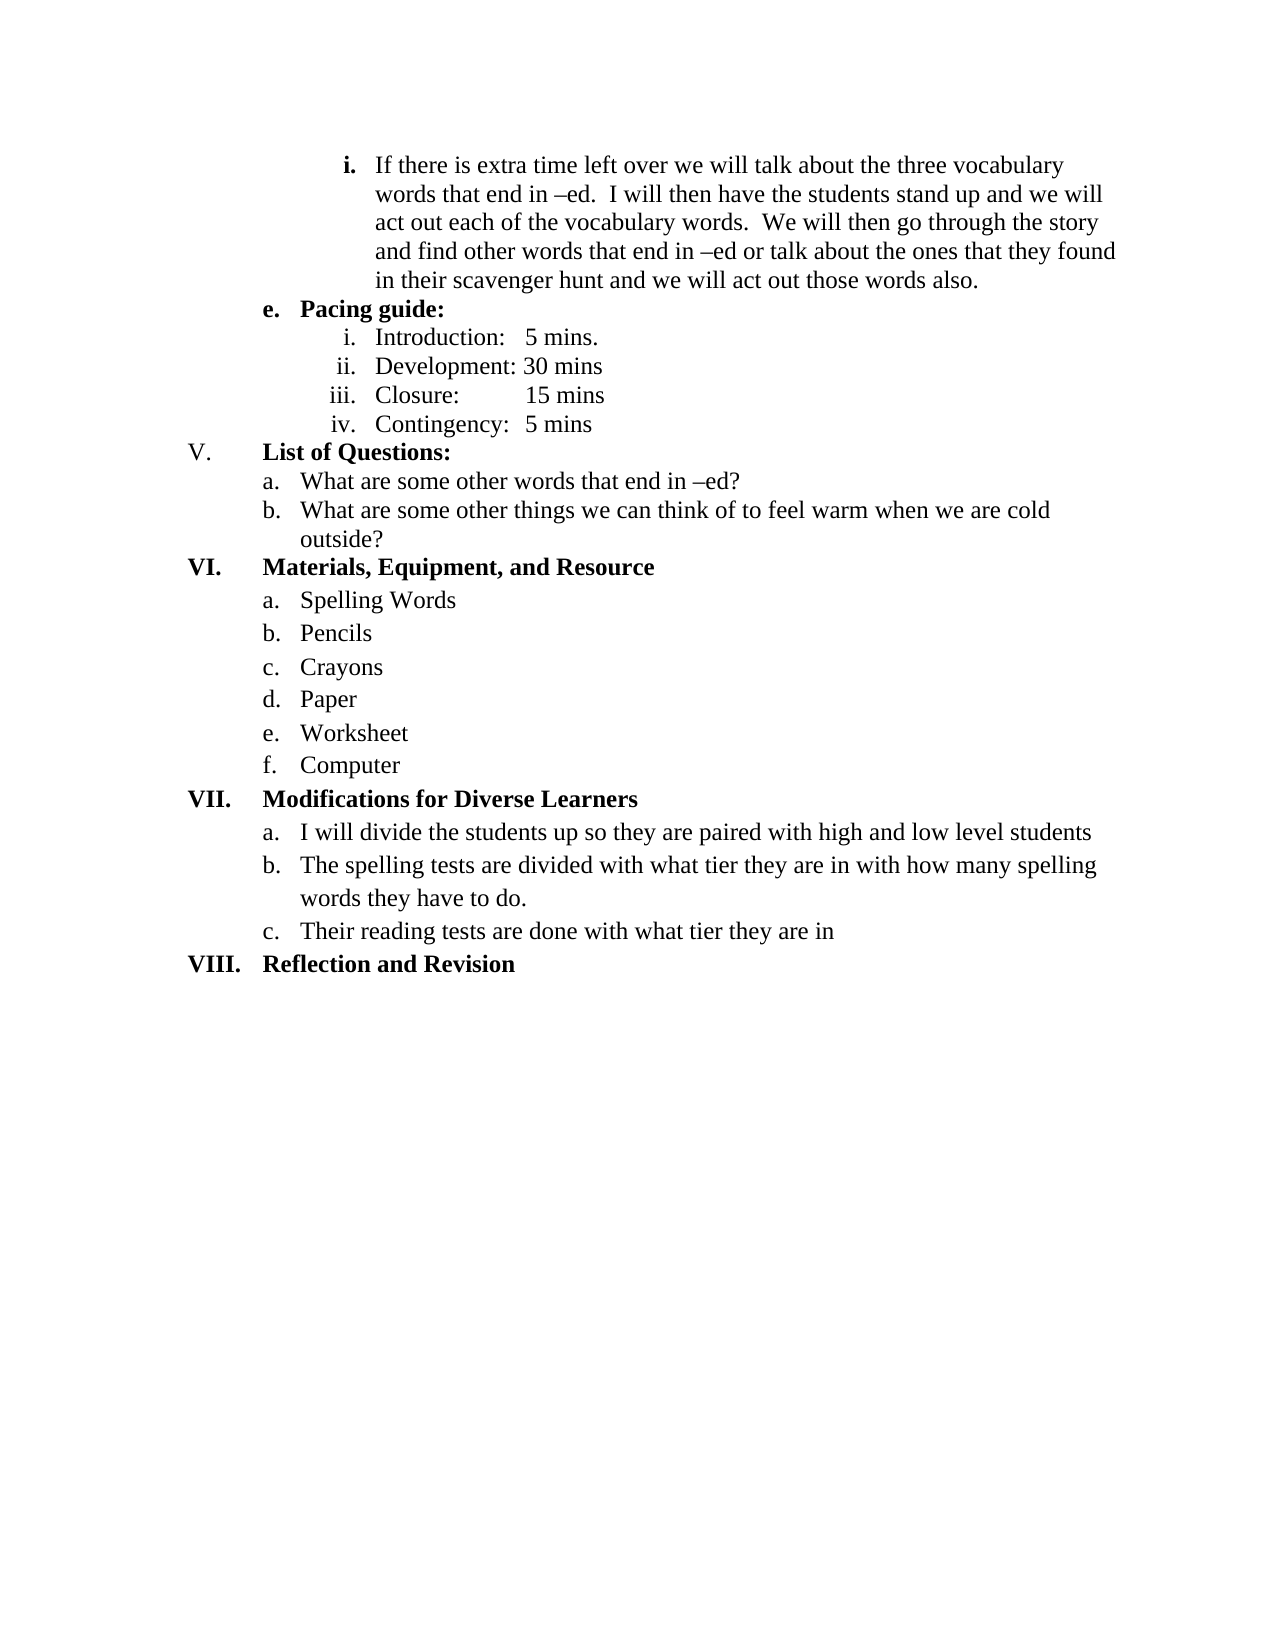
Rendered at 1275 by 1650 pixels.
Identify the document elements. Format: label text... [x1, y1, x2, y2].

list What are some other things we can think of to feel warm when we are cold outside? [262, 495, 1125, 552]
list Crayons [262, 652, 1125, 680]
list Paper [262, 684, 1125, 713]
list Reflection and Revision [187, 949, 1125, 977]
list Pencils [262, 618, 1125, 647]
list Modifications for Diverse Learners [187, 784, 1125, 812]
list Worksheet [262, 718, 1125, 746]
list Spelling Words [262, 586, 1125, 614]
list What are some other words that end in –ed? [262, 466, 1125, 495]
list List of Questions: [187, 437, 1125, 466]
list Materials, Equipment, and Resource [187, 552, 1125, 581]
list Closure: 15 mins [356, 380, 1125, 409]
list I will divide the students up so they are paired with high and low level students [262, 817, 1125, 845]
list Their reading tests are done with what tier they are in [262, 916, 1125, 944]
list Contingency: 5 mins [356, 409, 1125, 437]
list The spelling tests are divided with what tier they are in with how many spelling words they have to do. [262, 850, 1125, 911]
list Pacing guide: [262, 294, 1125, 322]
list Introduction: 5 mins. [356, 322, 1125, 351]
list Computer [262, 751, 1125, 779]
list If there is extra time left over we will talk about the three vocabulary words that end in –ed. I will then have the students stand up and we will act out each of the vocabulary words. We will then go through the story and find other words that end in –ed or talk about the ones that they found in their scavenger hunt and we will act out those words also. [356, 150, 1125, 294]
list Development: 30 mins [356, 351, 1125, 380]
